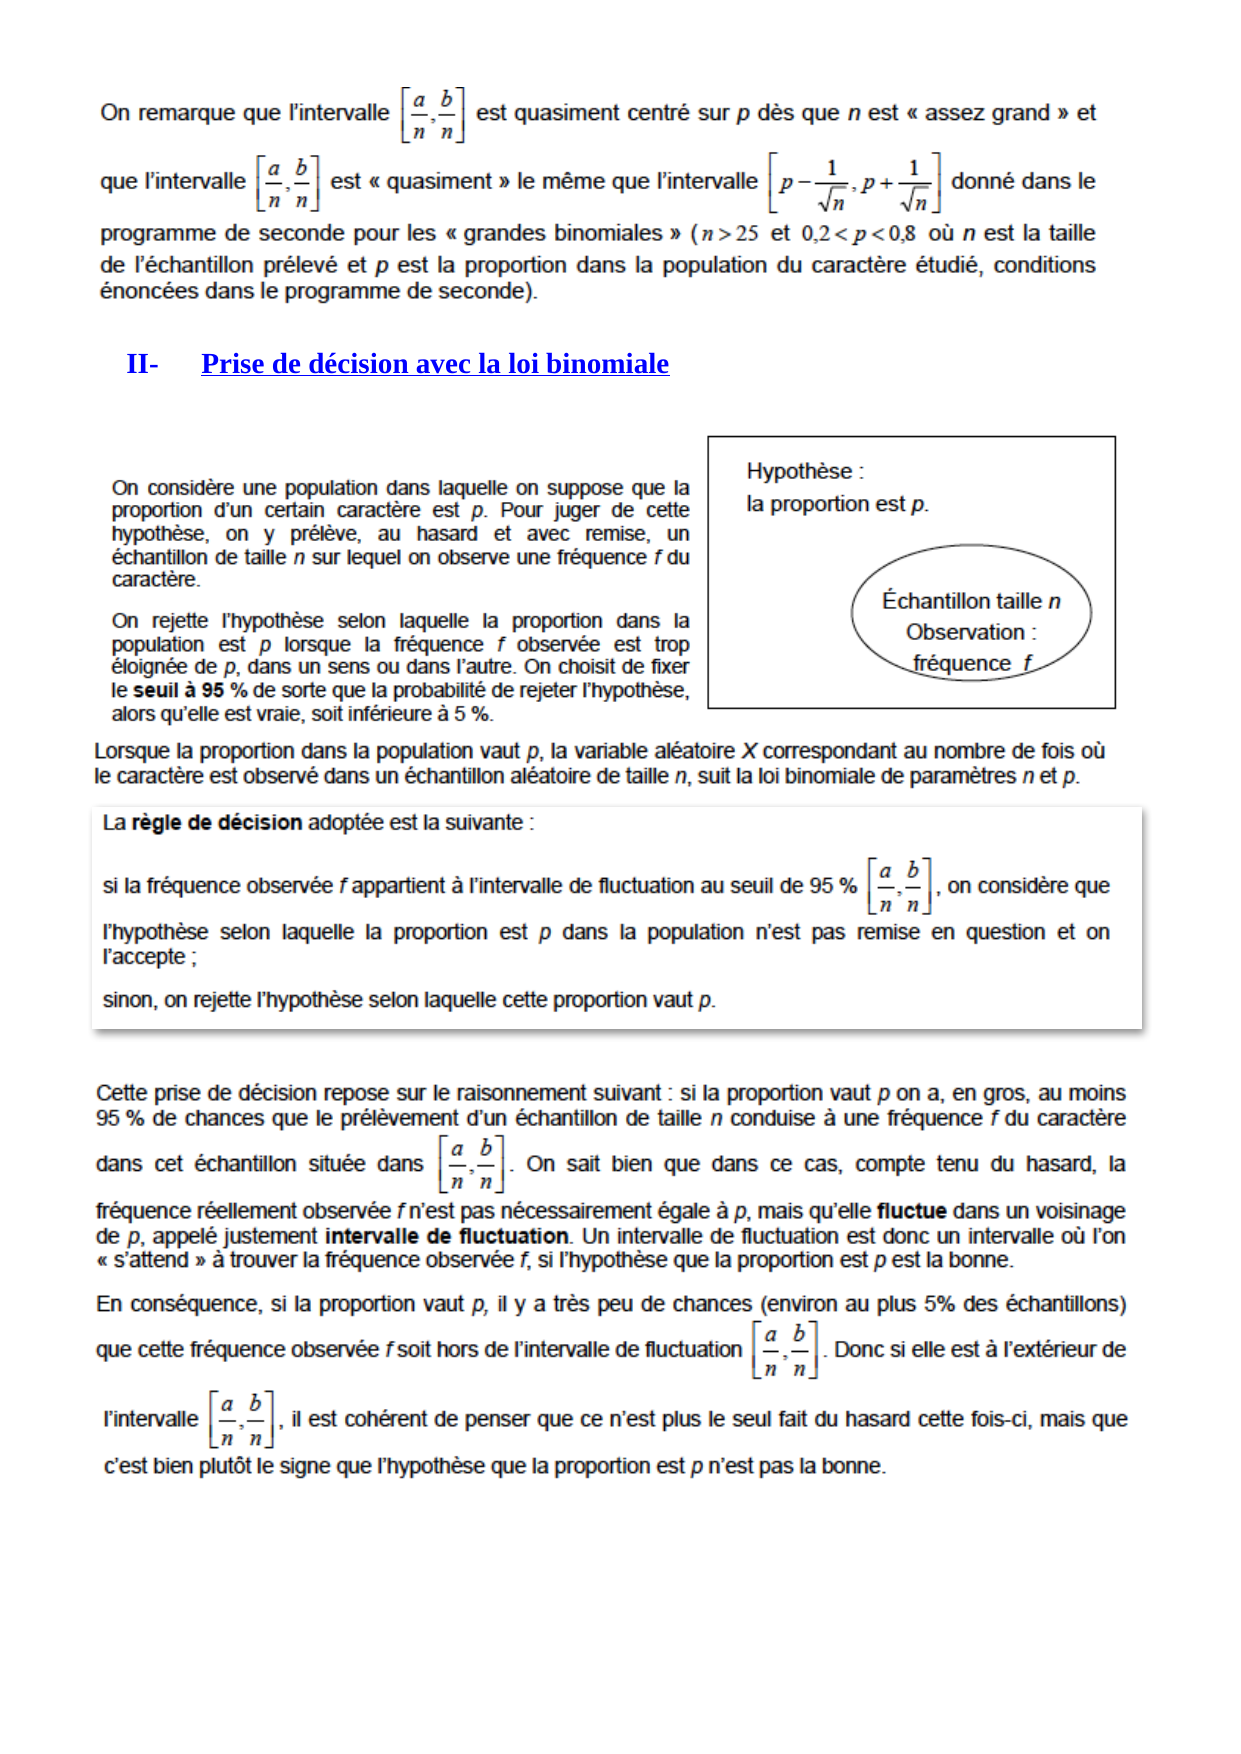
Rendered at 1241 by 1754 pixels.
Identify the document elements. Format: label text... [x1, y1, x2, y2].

picture [92, 807, 1142, 1029]
picture [88, 87, 1137, 317]
list Prise de décision avec la loi binomiale [126, 346, 1138, 379]
picture [88, 408, 1137, 804]
picture [88, 1074, 1137, 1494]
